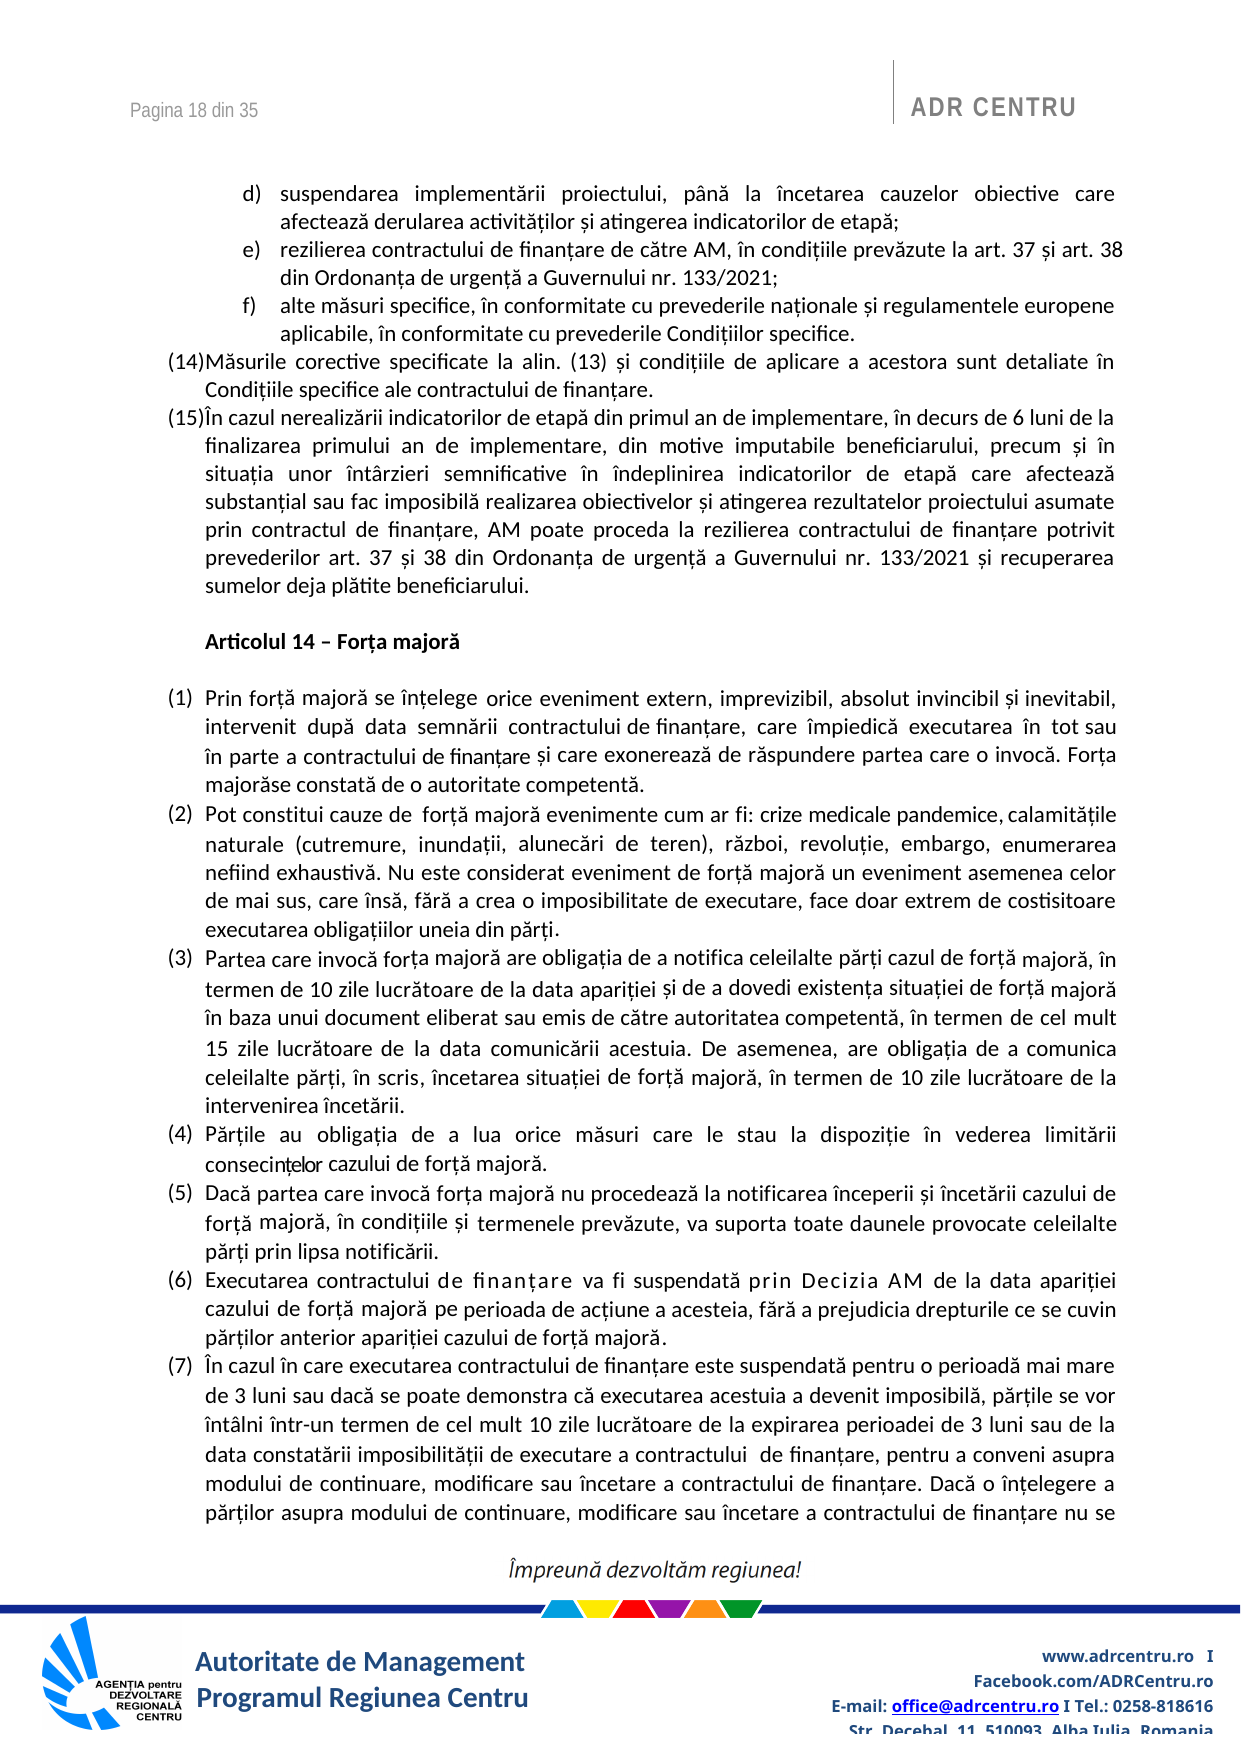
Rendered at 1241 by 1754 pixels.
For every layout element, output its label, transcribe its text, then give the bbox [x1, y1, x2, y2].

list rezilierea contractului de finanțare de către AM, în condițiile prevăzute la art. 37 și art. 38 din Ordonanța de urgență a Guvernului nr. 133/2021; [242, 235, 1125, 291]
list Partea care invocă forța majoră are obligația de a notifica celeilalte părți cazul de forță majoră, în termen de 10 zile lucrătoare de la data apariției și de a dovedi existența situației de forță majoră în baza unui document eliberat sau emis de către autoritatea competentă, în termen de cel mult 15 zile lucrătoare de la data comunicării acestuia. De asemenea, are obligația de a comunica celeilalte părți, în scris, încetarea situației de forță majoră, în termen de 10 zile lucrătoare de la intervenirea încetării. [167, 943, 1117, 1119]
picture [0, 1600, 550, 1730]
list suspendarea implementării proiectului, până la încetarea cauzelor obiective care afectează derularea activităților și atingerea indicatorilor de etapă; [242, 179, 1117, 235]
list În cazul nerealizării indicatorilor de etapă din primul an de implementare, în decurs de 6 luni de la finalizarea primului an de implementare, din motive imputabile beneficiarului, precum și în situația unor întârzieri semnificative în îndeplinirea indicatorilor de etapă care afectează substanțial sau fac imposibilă realizarea obiectivelor și atingerea rezultatelor proiectului asumate prin contractul de finanțare, AM poate proceda la rezilierea contractului de finanțare potrivit prevederilor art. 37 și 38 din Ordonanța de urgență a Guvernului nr. 133/2021 și recuperarea sumelor deja plătite beneficiarului. [167, 403, 1117, 599]
picture [574, 1600, 1241, 1618]
list Dacă partea care invocă forța majoră nu procedează la notificarea începerii și încetării cazului de forță majoră, în condițiile și termenele prevăzute, va suporta toate daunele provocate celeilalte părți prin lipsa notificării. [167, 1178, 1117, 1265]
list alte măsuri specifice, în conformitate cu prevederile naționale și regulamentele europene aplicabile, în conformitate cu prevederile Condițiilor specifice. [242, 291, 1117, 347]
list Măsurile corective specificate la alin. (13) și condițiile de aplicare a acestora sunt detaliate în Condițiile specifice ale contractului de finanțare. [167, 347, 1117, 403]
text Articolul 14 – Forța majoră [130, 627, 1125, 655]
list Părțile au obligația de a lua orice măsuri care le stau la dispoziție în vederea limitării consecințelor cazului de forță majoră. [167, 1119, 1117, 1178]
list Executarea contractului de finanțare va fi suspendată prin Decizia AM de la data apariției cazului de forță majoră pe perioada de acțiune a acesteia, fără a prejudicia drepturile ce se cuvin părților anterior apariției cazului de forță majoră. [167, 1265, 1117, 1352]
list Pot constitui cauze de forță majoră evenimente cum ar fi: crize medicale pandemice,calamitățile naturale (cutremure, inundații, alunecări de teren), război, revoluție, embargo, enumerarea nefiind exhaustivă. Nu este considerat eveniment de forță majoră un eveniment asemenea celor de mai sus, care însă, fără a crea o imposibilitate de executare, face doar extrem de costisitoare executarea obligațiilor uneia din părți. [167, 799, 1117, 943]
picture [495, 1556, 814, 1583]
list Prin forță majoră se înțelege orice eveniment extern, imprevizibil, absolut invincibil și inevitabil, intervenit după data semnării contractului de finanțare, care împiedică executarea în tot sau în parte a contractului de finanțare și care exonerează de răspundere partea care o invocă. Forța majorăse constată de o autoritate competentă. [167, 683, 1117, 799]
